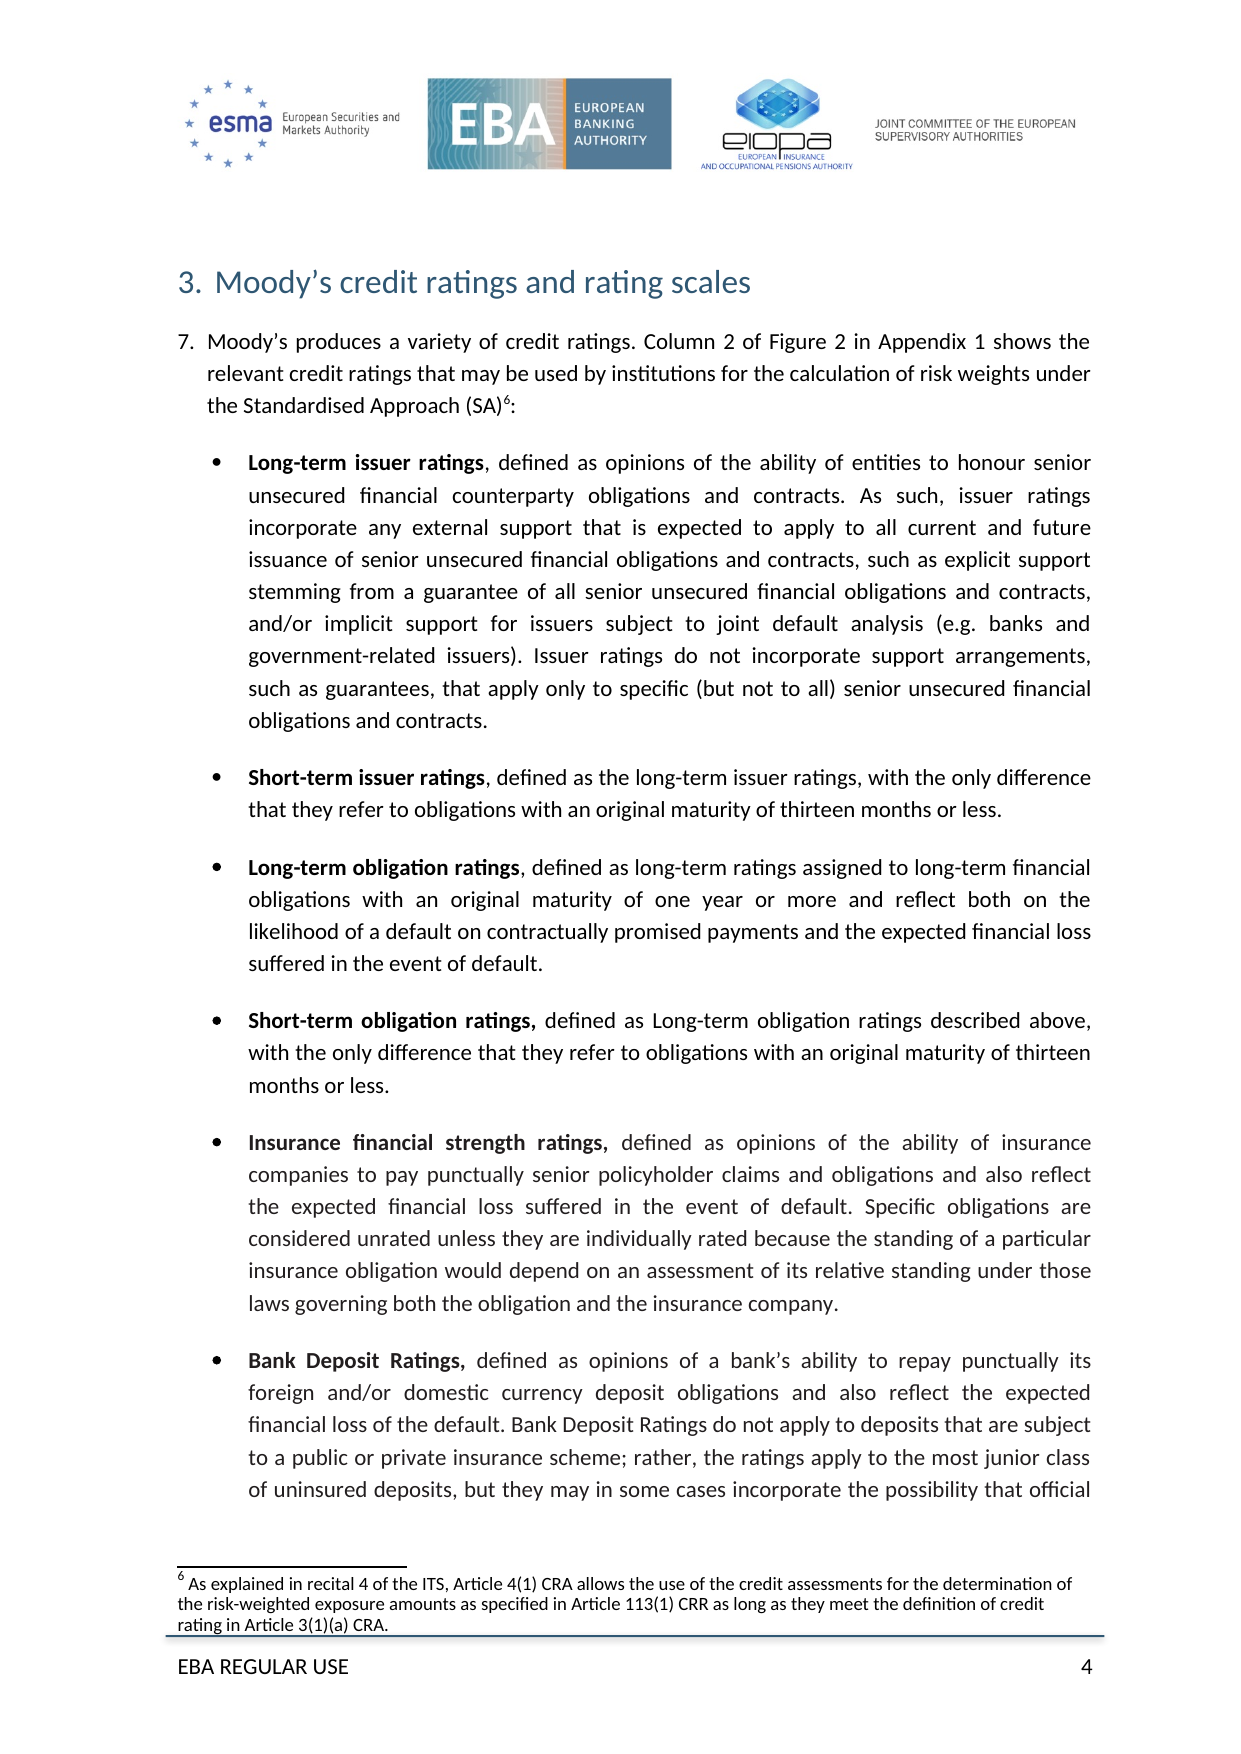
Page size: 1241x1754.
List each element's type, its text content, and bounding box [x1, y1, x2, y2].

list Moody’s produces a variety of credit ratings. Column 2 of Figure 2 in Appendix 1 shows the relevant credit ratings that may be used by institutions for the calculation of risk weights under the Standardised Approach (SA): [177, 327, 1092, 419]
title Moody’s credit ratings and rating scales [177, 261, 1092, 302]
text Long-term issuer ratings, defined as opinions of the ability of entities to honour senior unsecured financial counterparty obligations and contracts. As such, issuer ratings incorporate any external support that is expected to apply to all current and future issuance of senior unsecured financial obligations and contracts, such as explicit support stemming from a guarantee of all senior unsecured financial obligations and contracts, and/or implicit support for issuers subject to joint default analysis (e.g. banks and government-related issuers). Issuer ratings do not incorporate support arrangements, such as guarantees, that apply only to specific (but not to all) senior unsecured financial obligations and contracts. [213, 448, 1092, 734]
picture [177, 73, 1088, 174]
text Short-term issuer ratings, defined as the long-term issuer ratings, with the only difference that they refer to obligations with an original maturity of thirteen months or less. [213, 763, 1092, 823]
text Insurance financial strength ratings, defined as opinions of the ability of insurance companies to pay punctually senior policyholder claims and obligations and also reflect the expected financial loss suffered in the event of default. Specific obligations are considered unrated unless they are individually rated because the standing of a particular insurance obligation would depend on an assessment of its relative standing under those laws governing both the obligation and the insurance company. [213, 1128, 1092, 1317]
text Long-term obligation ratings, defined as long-term ratings assigned to long-term financial obligations with an original maturity of one year or more and reflect both on the likelihood of a default on contractually promised payments and the expected financial loss suffered in the event of default. [213, 853, 1092, 977]
text Short-term obligation ratings, defined as Long-term obligation ratings described above, with the only difference that they refer to obligations with an original maturity of thirteen months or less. [213, 1006, 1092, 1099]
